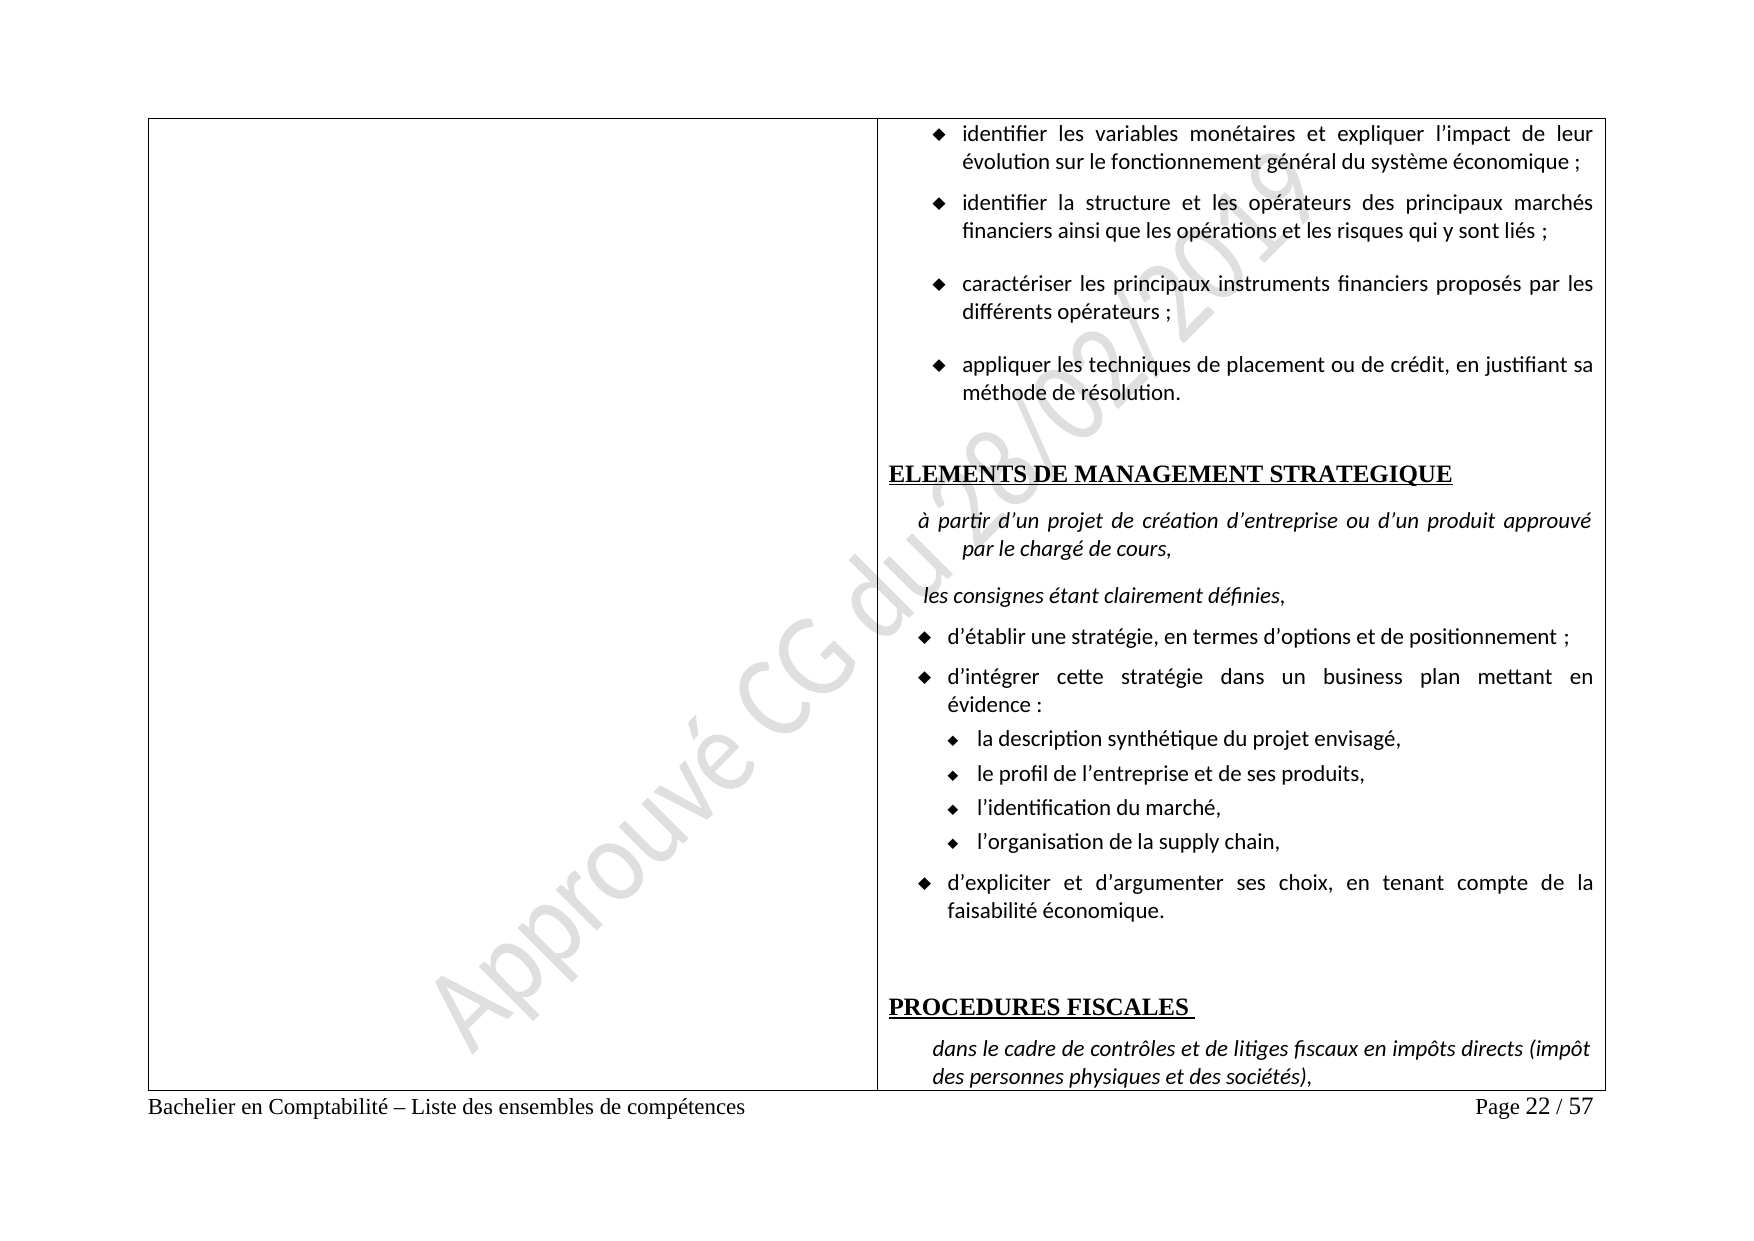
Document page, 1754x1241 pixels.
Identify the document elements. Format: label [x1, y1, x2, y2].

table_cell [149, 119, 877, 1090]
table_cell [878, 119, 1605, 1090]
